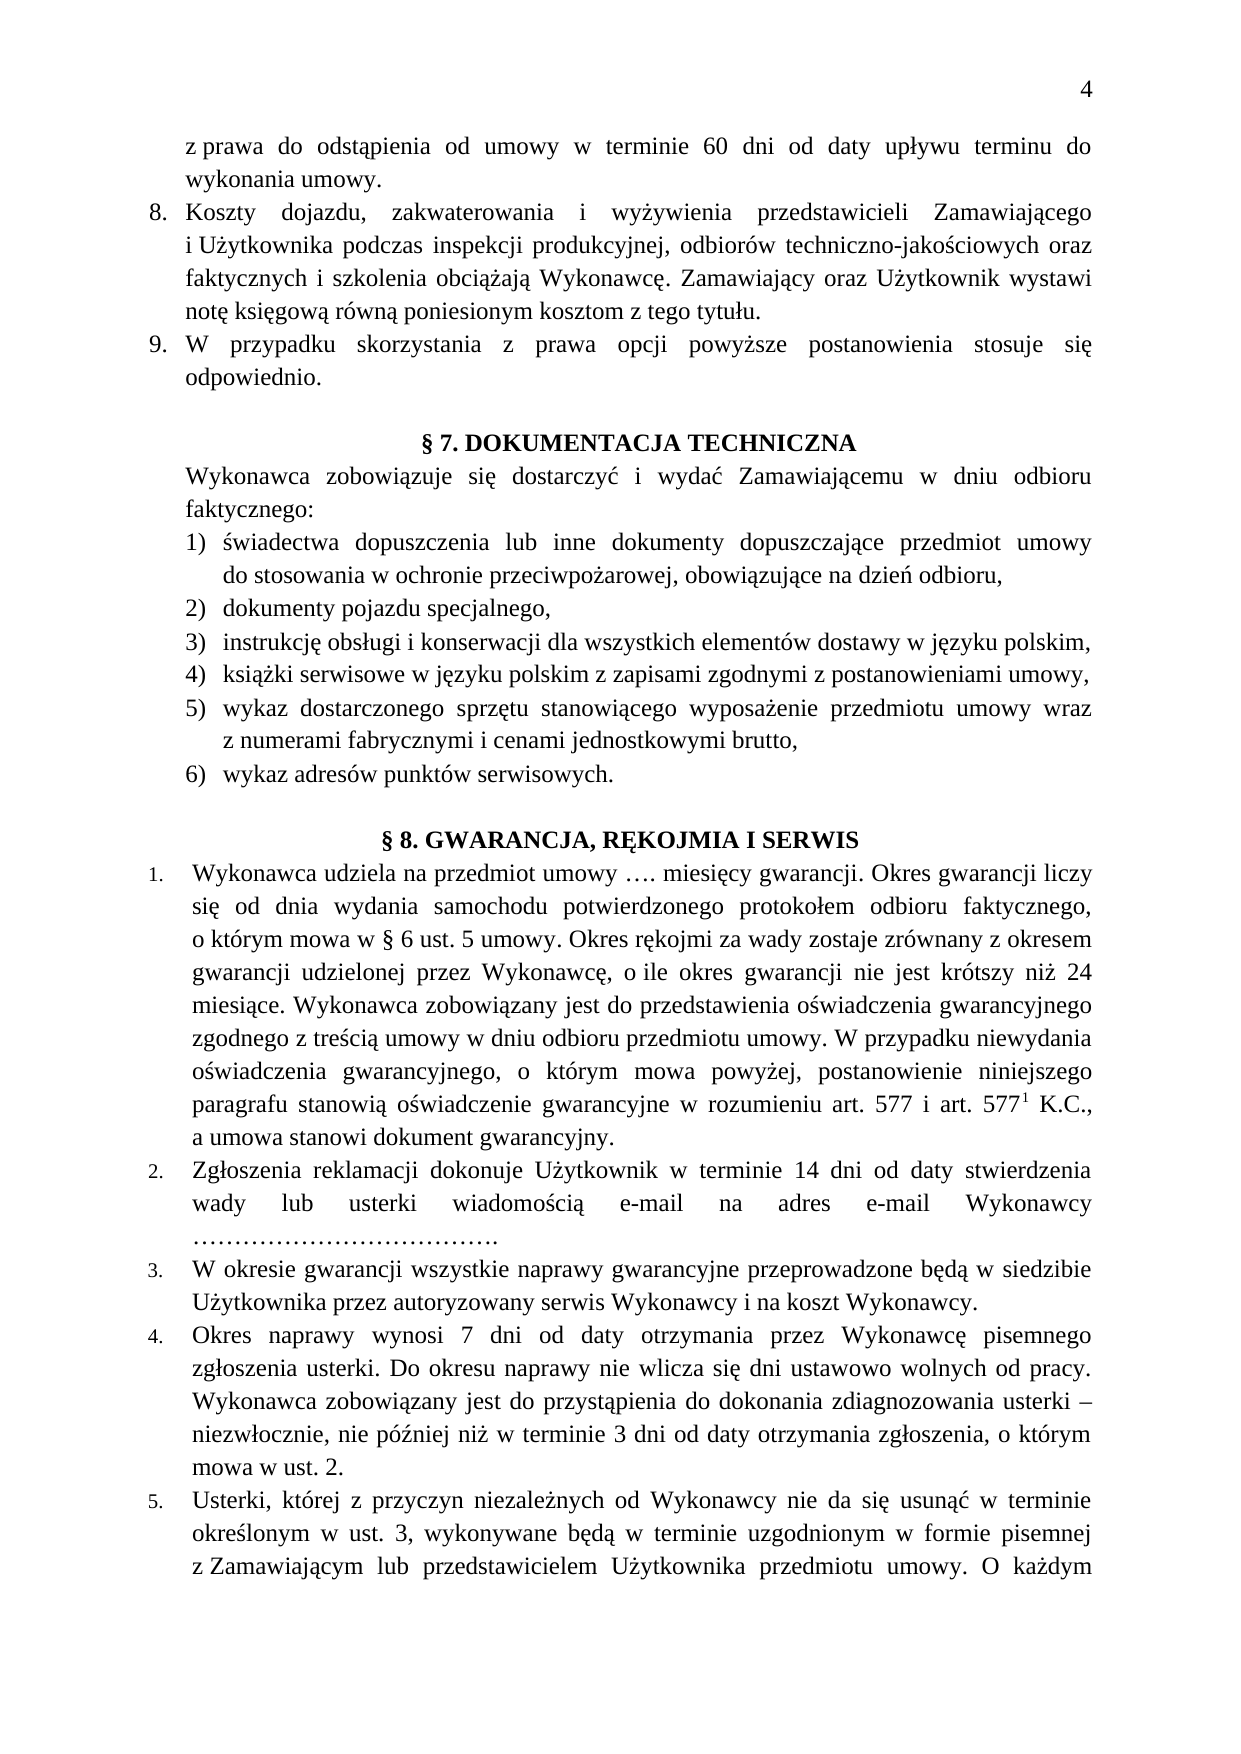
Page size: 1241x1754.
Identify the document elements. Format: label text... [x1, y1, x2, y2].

list W przypadku skorzystania z prawa opcji powyższe postanowienia stosuje się odpowiednio. [149, 329, 1093, 391]
text § 7. DOKUMENTACJA TECHNICZNA [185, 428, 1093, 457]
text Wykonawca zobowiązuje się dostarczyć i wydać Zamawiającemu w dniu odbioru faktycznego: [185, 461, 1093, 523]
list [148, 1485, 1093, 1580]
list instrukcję obsługi i konserwacji dla wszystkich elementów dostawy w języku polskim, [185, 627, 1093, 655]
list świadectwa dopuszczenia lub inne dokumenty dopuszczające przedmiot umowy do stosowania w ochronie przeciwpożarowej, obowiązujące na dzień odbioru, [185, 527, 1093, 589]
list Okres naprawy wynosi 7 dni od daty otrzymania przez Wykonawcę pisemnego zgłoszenia usterki. Do okresu naprawy nie wlicza się dni ustawowo wolnych od pracy. Wykonawca zobowiązany jest do przystąpienia do dokonania zdiagnozowania usterki – niezwłocznie, nie później niż w terminie 3 dni od daty otrzymania zgłoszenia, o którym mowa w ust. 2. [148, 1320, 1093, 1481]
list Zgłoszenia reklamacji dokonuje Użytkownik w terminie 14 dni od daty stwierdzenia wady lub usterki wiadomością e-mail na adres e-mail Wykonawcy ………………………………. [148, 1155, 1093, 1250]
list W okresie gwarancji wszystkie naprawy gwarancyjne przeprowadzone będą w siedzibie Użytkownika przez autoryzowany serwis Wykonawcy i na koszt Wykonawcy. [147, 1254, 1093, 1316]
text § 8. GWARANCJA, RĘKOJMIA I SERWIS [148, 825, 1093, 853]
list książki serwisowe w języku polskim z zapisami zgodnymi z postanowieniami umowy, [185, 659, 1093, 688]
list wykaz adresów punktów serwisowych. [185, 759, 1093, 787]
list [149, 131, 1093, 193]
list wykaz dostarczonego sprzętu stanowiącego wyposażenie przedmiotu umowy wraz z numerami fabrycznymi i cenami jednostkowymi brutto, [185, 693, 1093, 754]
list dokumenty pojazdu specjalnego, [185, 593, 1093, 622]
list Koszty dojazdu, zakwaterowania i wyżywienia przedstawicieli Zamawiającego i Użytkownika podczas inspekcji produkcyjnej, odbiorów techniczno-jakościowych oraz faktycznych i szkolenia obciążają Wykonawcę. Zamawiający oraz Użytkownik wystawi notę księgową równą poniesionym kosztom z tego tytułu. [149, 197, 1093, 325]
list Wykonawca udziela na przedmiot umowy …. miesięcy gwarancji. Okres gwarancji liczy się od dnia wydania samochodu potwierdzonego protokołem odbioru faktycznego, o którym mowa w § 6 ust. 5 umowy. Okres rękojmi za wady zostaje zrównany z okresem gwarancji udzielonej przez Wykonawcę, o ile okres gwarancji nie jest krótszy niż 24 miesiące. Wykonawca zobowiązany jest do przedstawienia oświadczenia gwarancyjnego zgodnego z treścią umowy w dniu odbioru przedmiotu umowy. W przypadku niewydania oświadczenia gwarancyjnego, o którym mowa powyżej, postanowienie niniejszego paragrafu stanowią oświadczenie gwarancyjne w rozumieniu art. 577 i art. 5771 K.C., a umowa stanowi dokument gwarancyjny. [148, 858, 1093, 1151]
